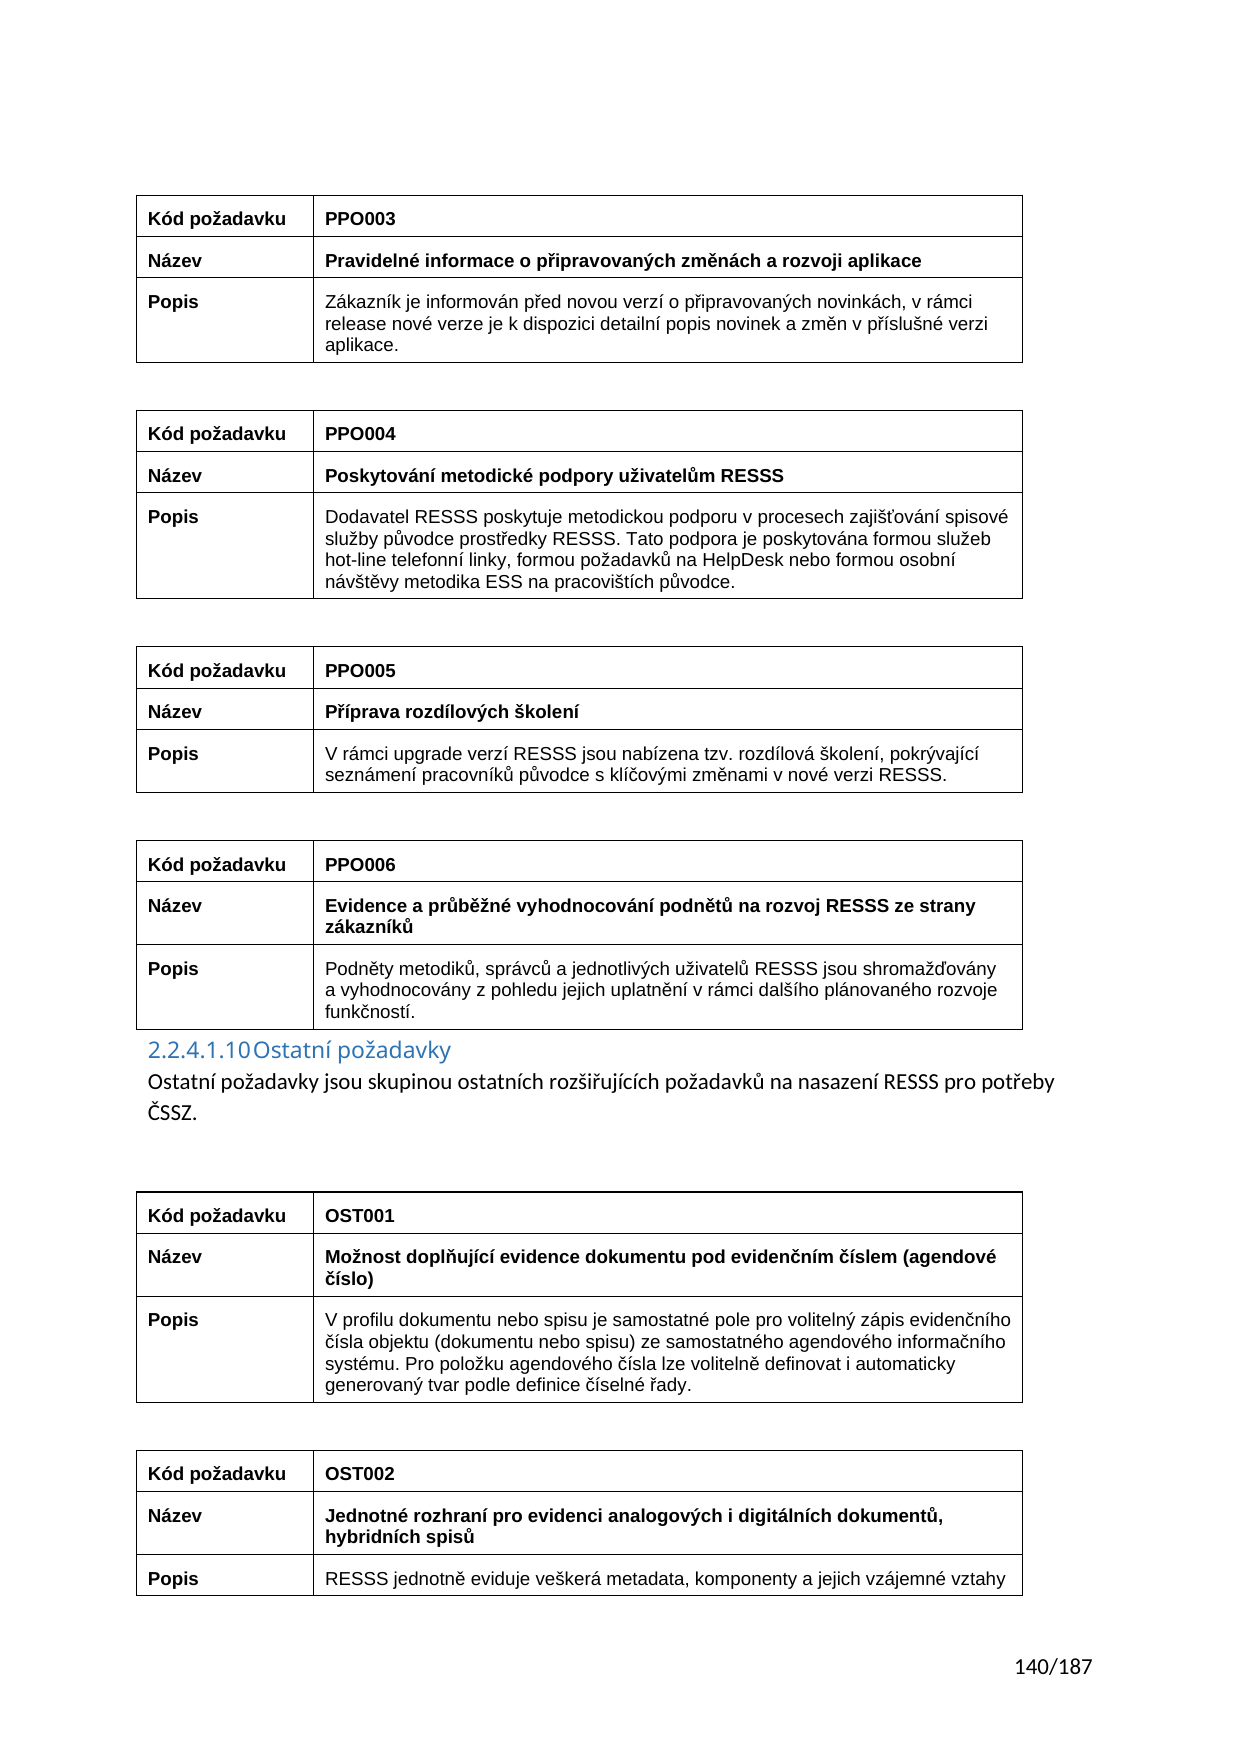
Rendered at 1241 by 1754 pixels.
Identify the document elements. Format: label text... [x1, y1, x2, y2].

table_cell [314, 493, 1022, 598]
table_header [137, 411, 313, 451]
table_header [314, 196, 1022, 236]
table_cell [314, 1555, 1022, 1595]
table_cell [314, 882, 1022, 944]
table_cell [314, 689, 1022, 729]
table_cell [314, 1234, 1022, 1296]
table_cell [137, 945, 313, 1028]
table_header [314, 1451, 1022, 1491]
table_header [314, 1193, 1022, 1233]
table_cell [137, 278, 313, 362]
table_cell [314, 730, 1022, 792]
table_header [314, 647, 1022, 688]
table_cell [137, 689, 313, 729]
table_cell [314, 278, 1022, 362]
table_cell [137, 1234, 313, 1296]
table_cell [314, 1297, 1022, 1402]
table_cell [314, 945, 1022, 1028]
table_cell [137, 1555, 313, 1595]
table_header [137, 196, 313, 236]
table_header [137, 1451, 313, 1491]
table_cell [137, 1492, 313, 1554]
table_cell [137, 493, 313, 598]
subtitle Ostatní požadavky [148, 1034, 1093, 1065]
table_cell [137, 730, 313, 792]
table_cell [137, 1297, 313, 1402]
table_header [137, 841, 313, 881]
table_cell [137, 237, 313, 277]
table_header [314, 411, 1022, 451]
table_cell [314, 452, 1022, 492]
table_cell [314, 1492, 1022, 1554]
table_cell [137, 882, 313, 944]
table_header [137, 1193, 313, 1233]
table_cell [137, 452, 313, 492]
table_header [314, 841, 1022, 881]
text Ostatní požadavky jsou skupinou ostatních rozšiřujících požadavků na nasazení RESSS pro potřeby ČSSZ. [148, 1067, 1093, 1126]
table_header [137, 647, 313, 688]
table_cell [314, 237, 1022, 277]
